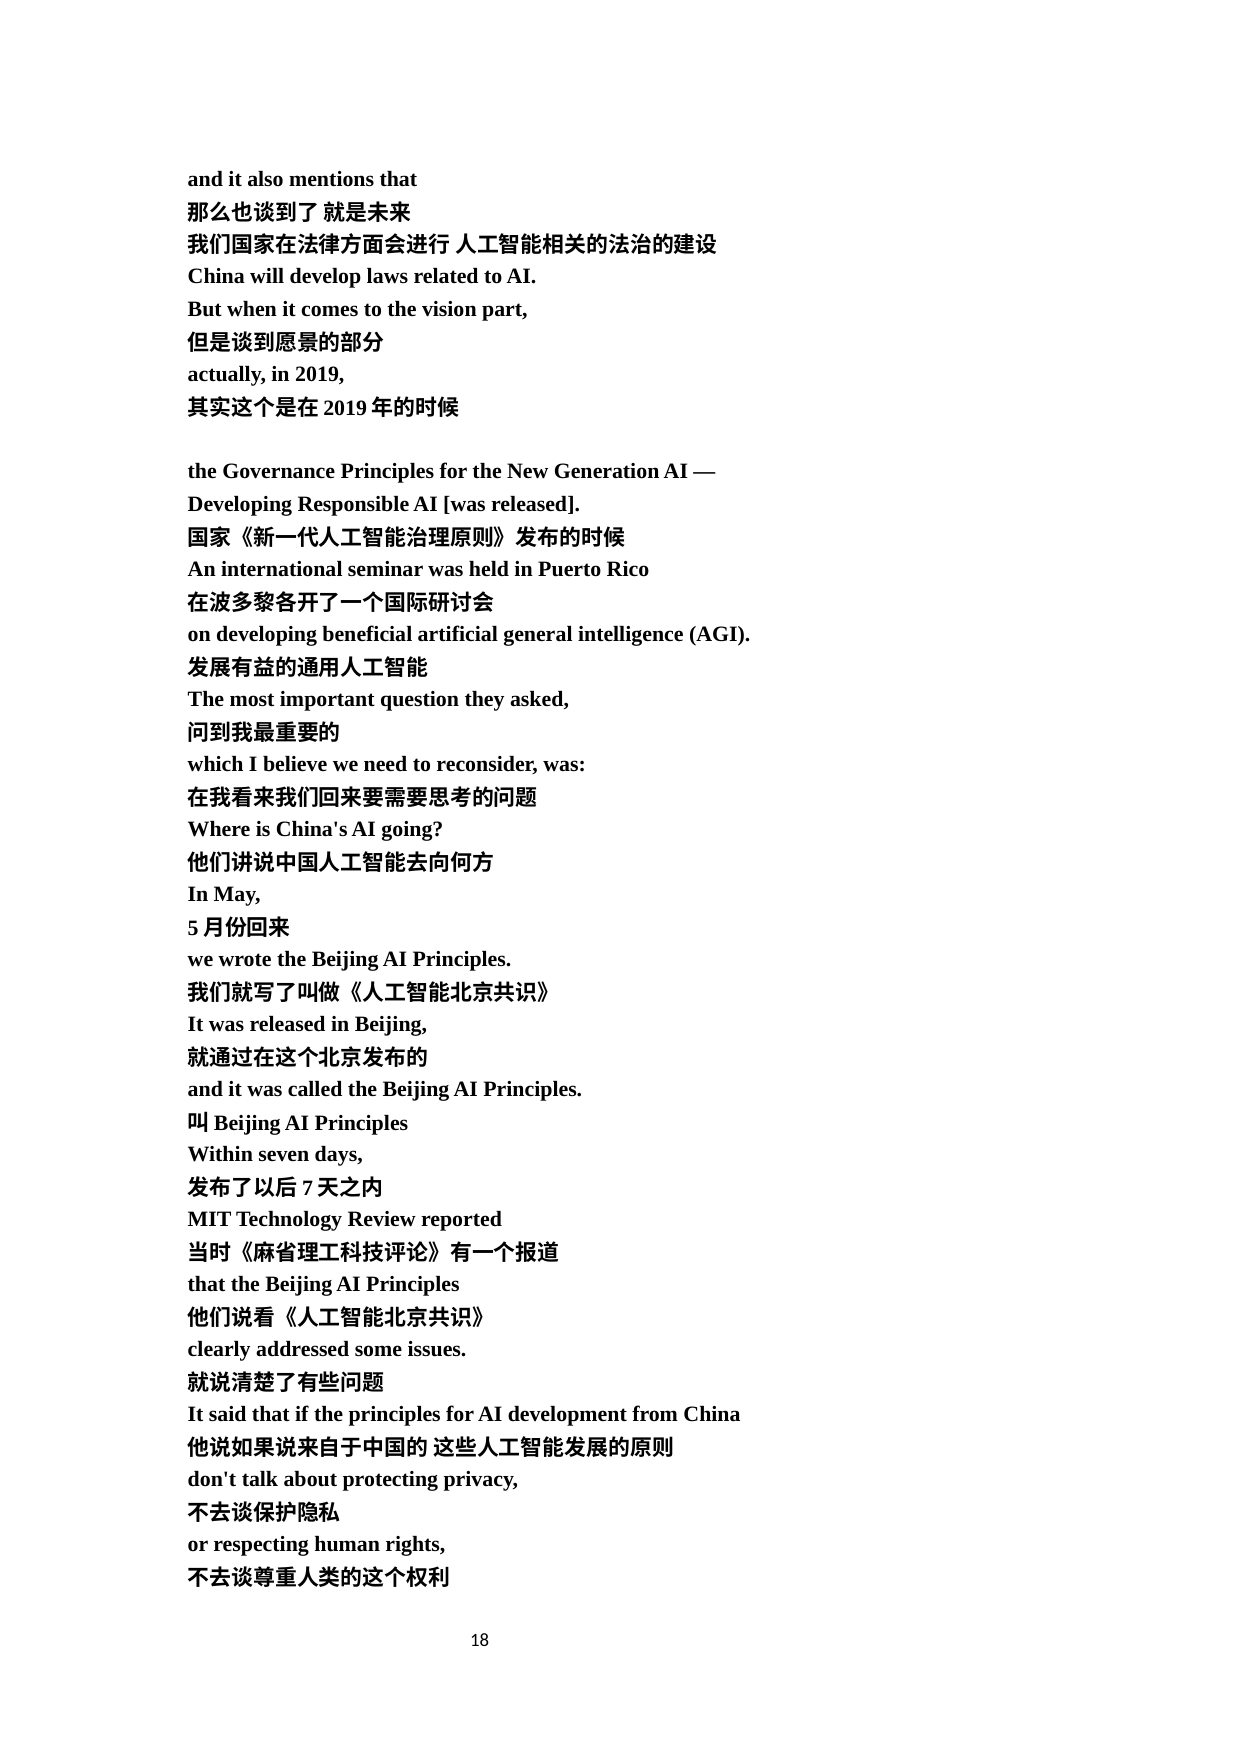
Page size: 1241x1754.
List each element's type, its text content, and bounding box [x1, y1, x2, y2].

text 他们讲说中国人工智能去向何方 [187, 844, 1053, 877]
text 他们说看《人工智能北京共识》 [187, 1299, 1053, 1332]
text Where is China's AI going? [187, 812, 1053, 844]
text 发展有益的通用人工智能 [187, 649, 1053, 682]
text don't talk about protecting privacy, [187, 1462, 1053, 1494]
text 发布了以后 7天之内 [187, 1169, 1053, 1202]
text 我们国家在法律方面会进行 人工智能相关的法治的建设 [187, 227, 1053, 259]
text 在波多黎各开了一个国际研讨会 [187, 584, 1053, 617]
text 国家《新一代人工智能治理原则》发布的时候 [187, 519, 1053, 552]
text 不去谈尊重人类的这个权利 [187, 1559, 1053, 1592]
text 那么也谈到了 就是未来 [187, 194, 1053, 227]
text actually, in 2019, [187, 357, 1053, 389]
text we wrote the Beijing AI Principles. [187, 942, 1053, 974]
text MIT Technology Review reported [187, 1202, 1053, 1234]
text and it also mentions that [187, 162, 1053, 194]
text It was released in Beijing, [187, 1007, 1053, 1039]
text It said that if the principles for AI development from China [187, 1397, 1053, 1429]
text and it was called the Beijing AI Principles. [187, 1072, 1053, 1104]
text 就通过在这个北京发布的 [187, 1039, 1053, 1072]
text Developing Responsible AI [was released]. [187, 487, 1053, 519]
text which I believe we need to reconsider, was: [187, 747, 1053, 779]
text Within seven days, [187, 1137, 1053, 1169]
text that the Beijing AI Principles [187, 1267, 1053, 1299]
text 我们就写了叫做《人工智能北京共识》 [187, 974, 1053, 1007]
text 就说清楚了有些问题 [187, 1364, 1053, 1397]
text 但是谈到愿景的部分 [187, 324, 1053, 357]
text clearly addressed some issues. [187, 1332, 1053, 1364]
text or respecting human rights, [187, 1527, 1053, 1559]
text 当时《麻省理工科技评论》有一个报道 [187, 1234, 1053, 1267]
text 叫Beijing AI Principles [187, 1104, 1053, 1137]
text An international seminar was held in Puerto Rico [187, 552, 1053, 584]
text 问到我最重要的 [187, 714, 1053, 747]
text 在我看来我们回来要需要思考的问题 [187, 779, 1053, 812]
text The most important question they asked, [187, 682, 1053, 714]
text But when it comes to the vision part, [187, 292, 1053, 324]
text the Governance Principles for the New Generation AI — [187, 454, 1053, 487]
text 不去谈保护隐私 [187, 1494, 1053, 1527]
text 他说如果说来自于中国的 这些人工智能发展的原则 [187, 1429, 1053, 1462]
text China will develop laws related to AI. [187, 259, 1053, 292]
text 其实这个是在2019年的时候 [187, 389, 1053, 422]
text on developing beneficial artificial general intelligence (AGI). [187, 617, 1053, 649]
text In May, [187, 877, 1053, 909]
text 5月份回来 [187, 909, 1053, 942]
